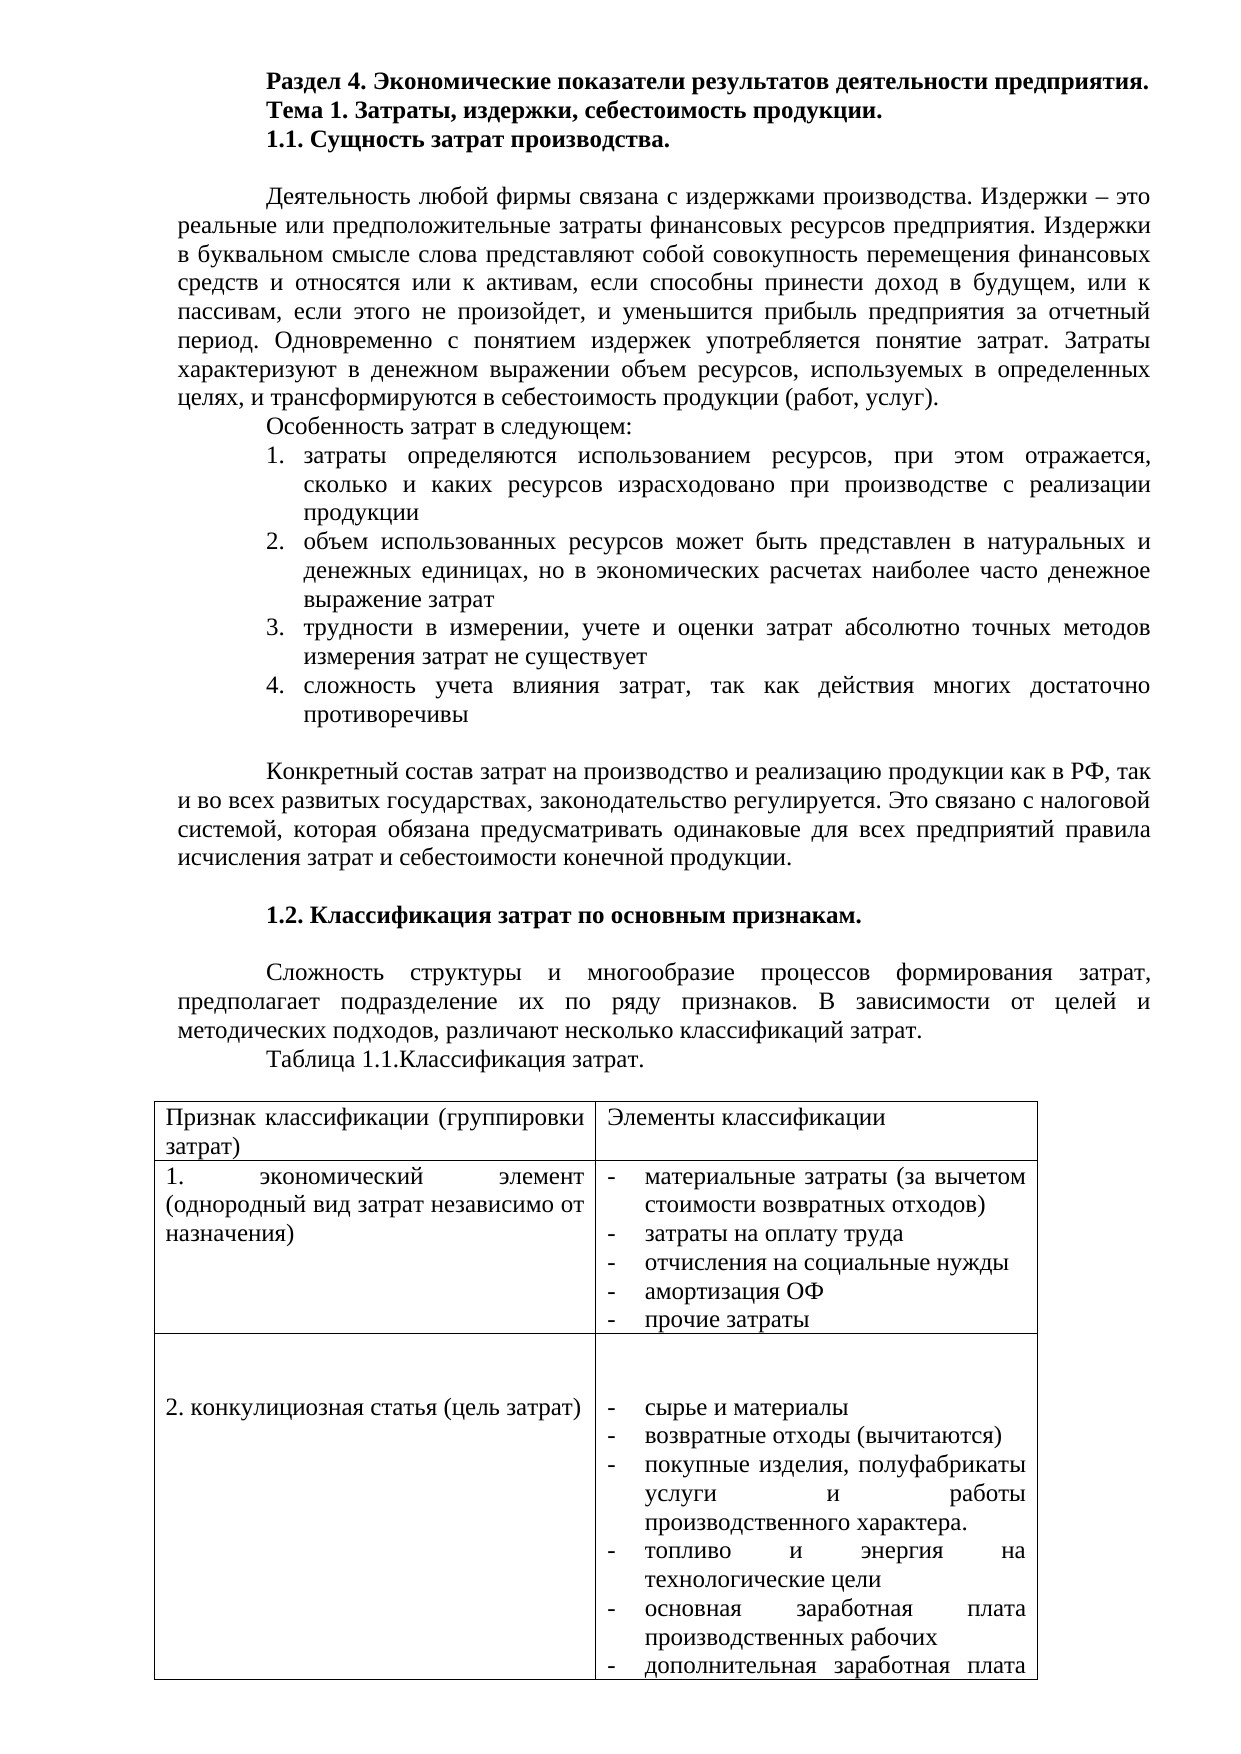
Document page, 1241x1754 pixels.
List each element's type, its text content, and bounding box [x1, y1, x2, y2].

text Раздел 4. Экономические показатели результатов деятельности предприятия. [177, 66, 1152, 95]
text Сложность структуры и многообразие процессов формирования затрат, предполагает подразделение их по ряду признаков. В зависимости от целей и методических подходов, различают несколько классификаций затрат. [177, 957, 1152, 1044]
text Таблица 1.1.Классификация затрат. [177, 1044, 1152, 1072]
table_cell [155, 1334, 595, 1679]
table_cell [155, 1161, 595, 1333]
list сложность учета влияния затрат, так как действия многих достаточно противоречивы [266, 670, 1152, 727]
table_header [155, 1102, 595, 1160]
text Особенность затрат в следующем: [177, 411, 1152, 440]
text Конкретный состав затрат на производство и реализацию продукции как в РФ, так и во всех развитых государствах, законодательство регулируется. Это связано с налоговой системой, которая обязана предусматривать одинаковые для всех предприятий правила исчисления затрат и себестоимости конечной продукции. [177, 756, 1152, 871]
text Тема 1. Затраты, издержки, себестоимость продукции. [177, 95, 1152, 124]
text Деятельность любой фирмы связана с издержками производства. Издержки – это реальные или предположительные затраты финансовых ресурсов предприятия. Издержки в буквальном смысле слова представляют собой совокупность перемещения финансовых средств и относятся или к активам, если способны принести доход в будущем, или к пассивам, если этого не произойдет, и уменьшится прибыль предприятия за отчетный период. Одновременно с понятием издержек употребляется понятие затрат. Затраты характеризуют в денежном выражении объем ресурсов, используемых в определенных целях, и трансформируются в себестоимость продукции (работ, услуг). [177, 181, 1152, 411]
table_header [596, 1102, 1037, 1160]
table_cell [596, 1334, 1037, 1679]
list Классификация затрат по основным признакам. [266, 900, 1152, 929]
list Сущность затрат производства. [266, 124, 1152, 152]
list трудности в измерении, учете и оценки затрат абсолютно точных методов измерения затрат не существует [266, 612, 1152, 670]
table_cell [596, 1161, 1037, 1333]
list объем использованных ресурсов может быть представлен в натуральных и денежных единицах, но в экономических расчетах наиболее часто денежное выражение затрат [266, 526, 1152, 612]
list затраты определяются использованием ресурсов, при этом отражается, сколько и каких ресурсов израсходовано при производстве с реализации продукции [266, 440, 1152, 526]
